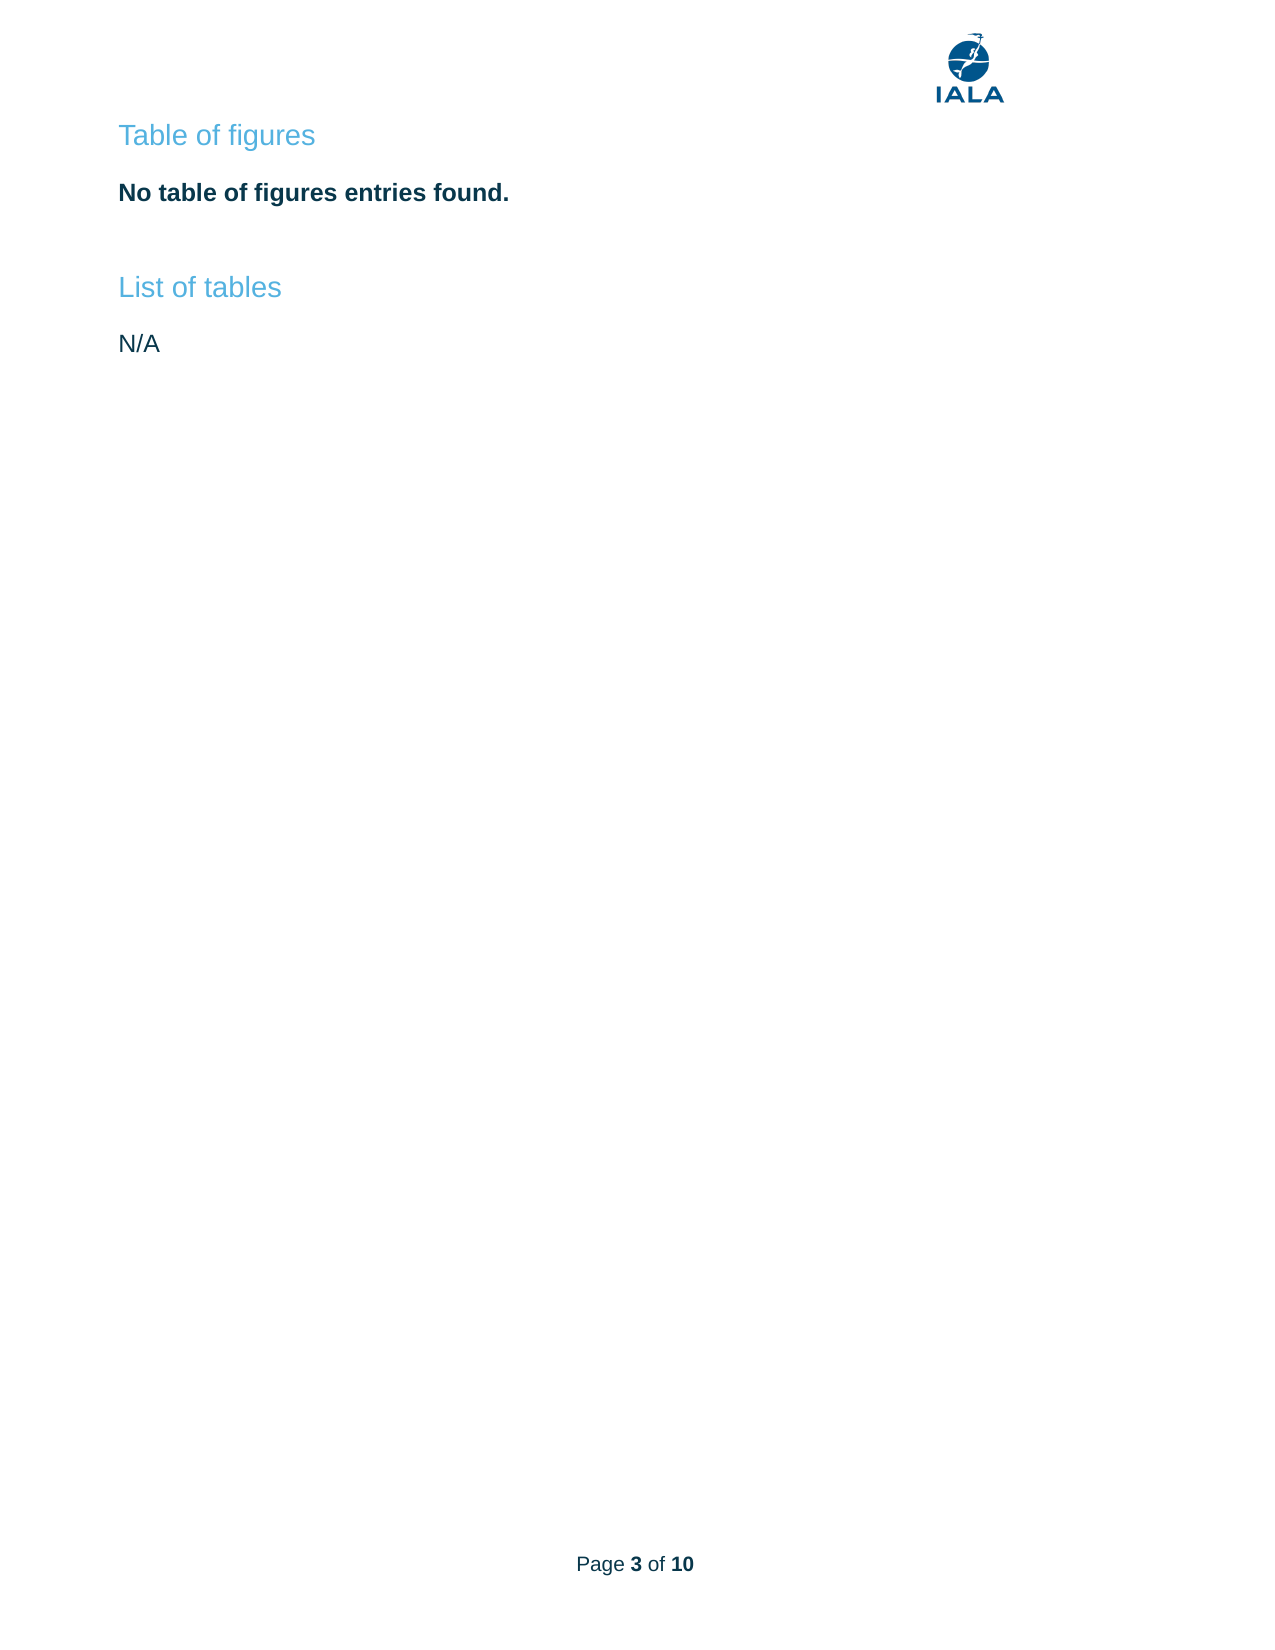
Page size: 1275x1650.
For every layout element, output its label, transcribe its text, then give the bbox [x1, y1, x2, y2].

picture [921, 25, 1016, 118]
text N/A [118, 329, 1152, 358]
text List of tables [118, 270, 1152, 303]
text Table of figures [118, 118, 1152, 152]
text No table of figures entries found. [118, 178, 1152, 206]
